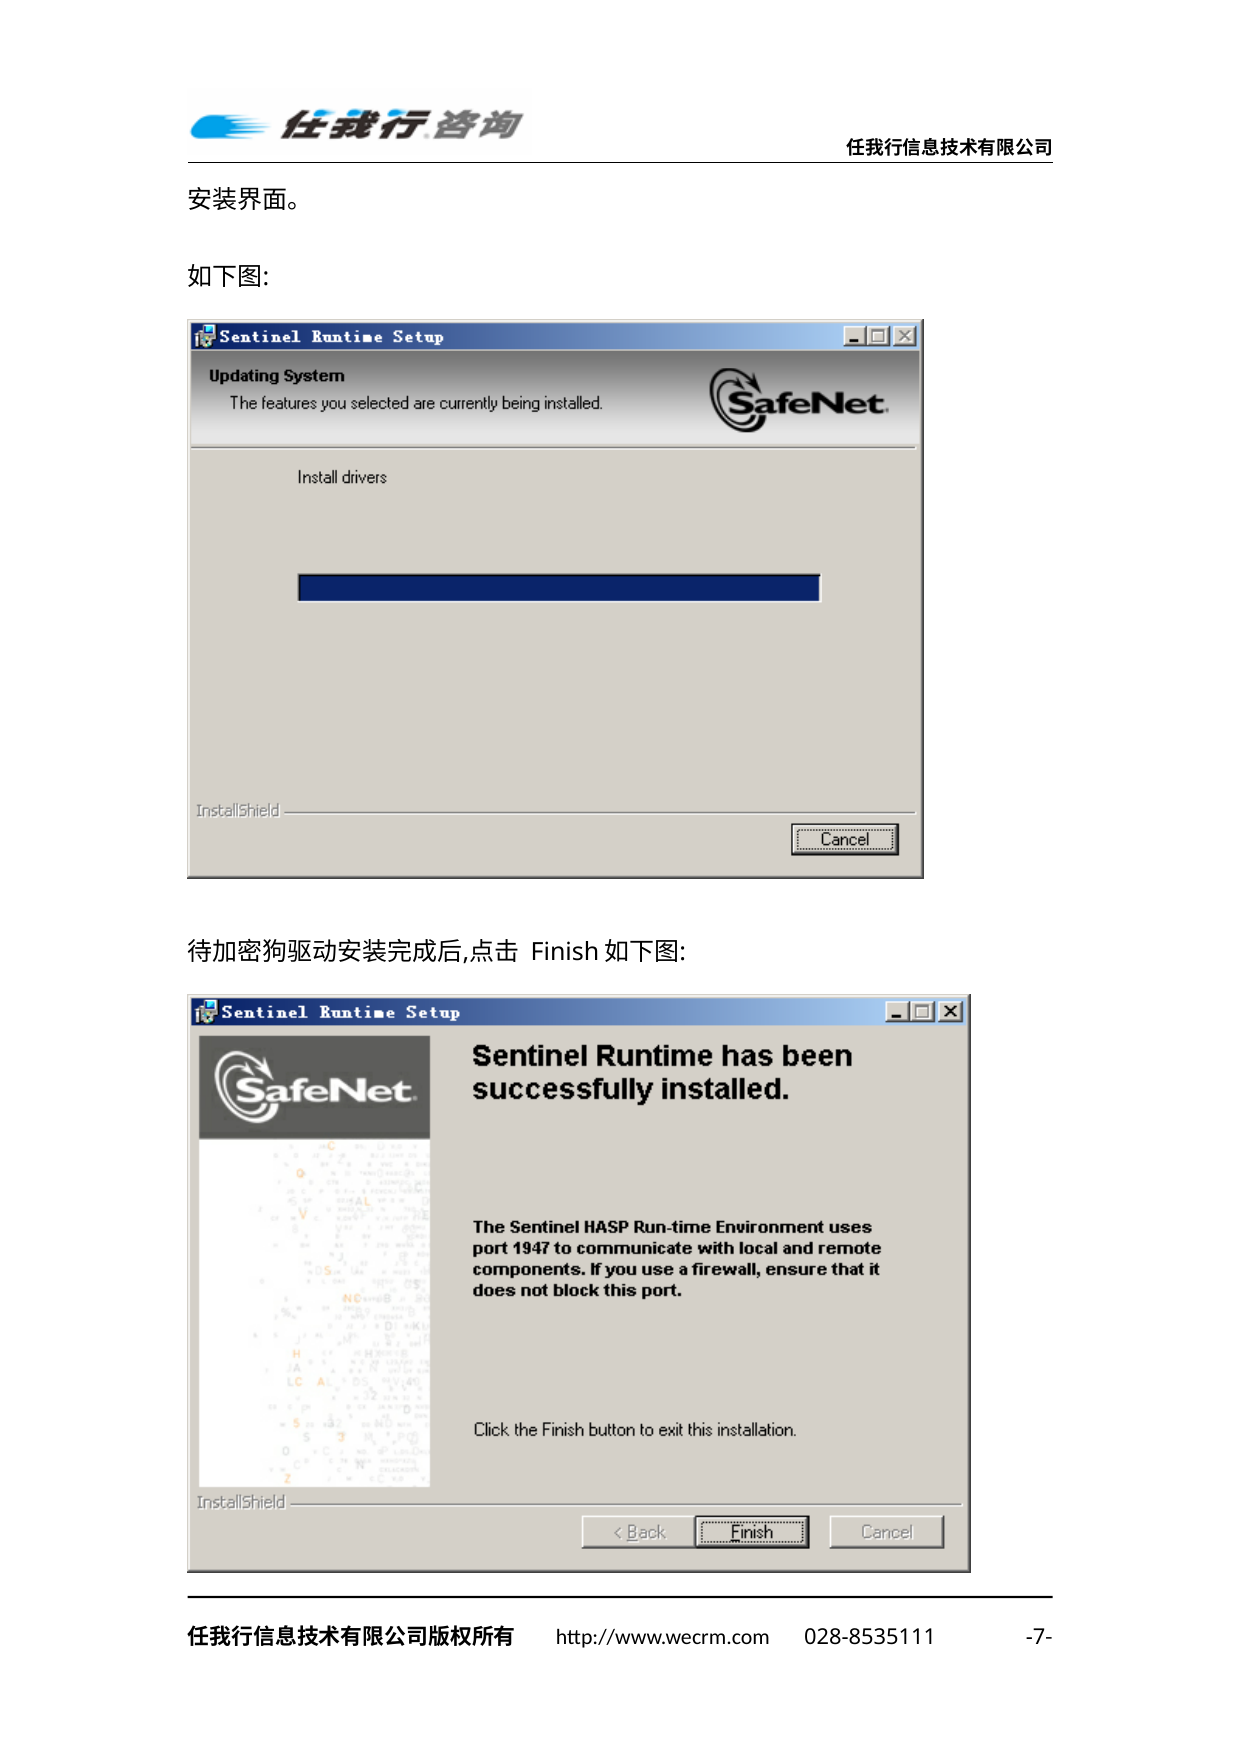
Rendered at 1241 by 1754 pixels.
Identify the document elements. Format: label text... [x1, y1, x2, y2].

text 选择【I accept the license agreement】后点击【Next】即可进入加密狗驱动安装界面。 [187, 165, 1053, 230]
picture [187, 88, 532, 155]
text 如下图: [187, 242, 1053, 307]
text 待加密狗驱动安装完成后,点击 Finish如下图: [187, 917, 1053, 982]
picture [187, 319, 924, 879]
picture [187, 994, 971, 1573]
